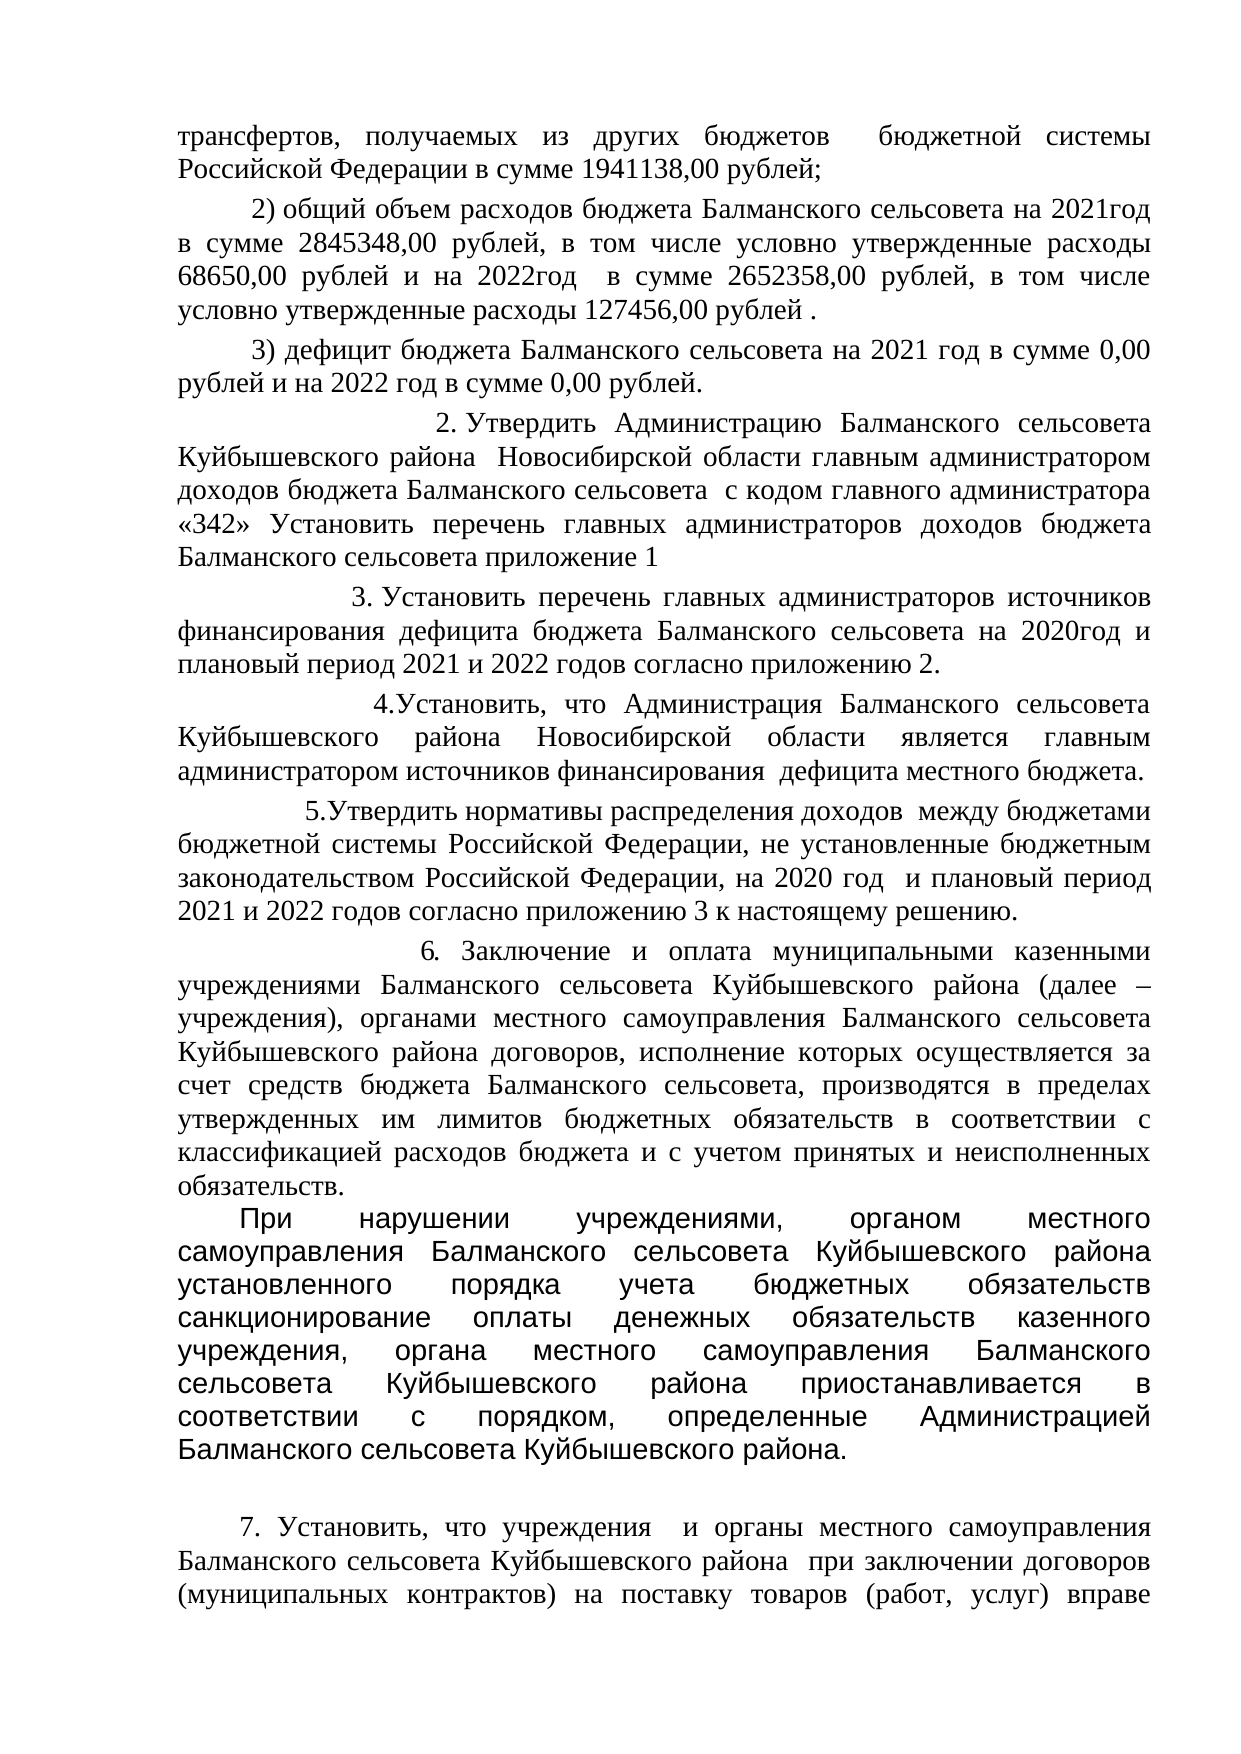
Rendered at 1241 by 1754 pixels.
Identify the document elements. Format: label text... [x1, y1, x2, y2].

text 4.Установить, что Администрация Балманского сельсовета Куйбышевского района Новосибирской области является главным администратором источников финансирования дефицита местного бюджета. [177, 686, 1152, 787]
text 5.Утвердить нормативы распределения доходов между бюджетами бюджетной системы Российской Федерации, не установленные бюджетным законодательством Российской Федерации, на 2020 год и плановый период 2021 и 2022 годов согласно приложению 3 к настоящему решению. [177, 793, 1152, 927]
text 3) дефицит бюджета Балманского сельсовета на 2021 год в сумме 0,00 рублей и на 2022 год в сумме 0,00 рублей. [177, 332, 1152, 399]
text 2) общий объем расходов бюджета Балманского сельсовета на 2021год в сумме 2845348,00 рублей, в том числе условно утвержденные расходы 68650,00 рублей и на 2022год в сумме 2652358,00 рублей, в том числе условно утвержденные расходы 127456,00 рублей . [177, 191, 1152, 326]
text 6. Заключение и оплата муниципальными казенными учреждениями Балманского сельсовета Куйбышевского района (далее –учреждения), органами местного самоуправления Балманского сельсовета Куйбышевского района договоров, исполнение которых осуществляется за счет средств бюджета Балманского сельсовета, производятся в пределах утвержденных им лимитов бюджетных обязательств в соответствии с классификацией расходов бюджета и с учетом принятых и неисполненных обязательств. [177, 933, 1152, 1202]
text При нарушении учреждениями, органом местного самоуправления Балманского сельсовета Куйбышевского района установленного порядка учета бюджетных обязательств санкционирование оплаты денежных обязательств казенного учреждения, органа местного самоуправления Балманского сельсовета Куйбышевского района приостанавливается в соответствии с порядком, определенные Администрацией Балманского сельсовета Куйбышевского района. [177, 1202, 1152, 1466]
text 3. Установить перечень главных администраторов источников финансирования дефицита бюджета Балманского сельсовета на 2020год и плановый период 2021 и 2022 годов согласно приложению 2. [177, 579, 1152, 680]
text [177, 1509, 1152, 1610]
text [177, 118, 1152, 185]
text 2. Утвердить Администрацию Балманского сельсовета Куйбышевского района Новосибирской области главным администратором доходов бюджета Балманского сельсовета с кодом главного администратора «342» Установить перечень главных администраторов доходов бюджета Балманского сельсовета приложение 1 [177, 405, 1152, 573]
